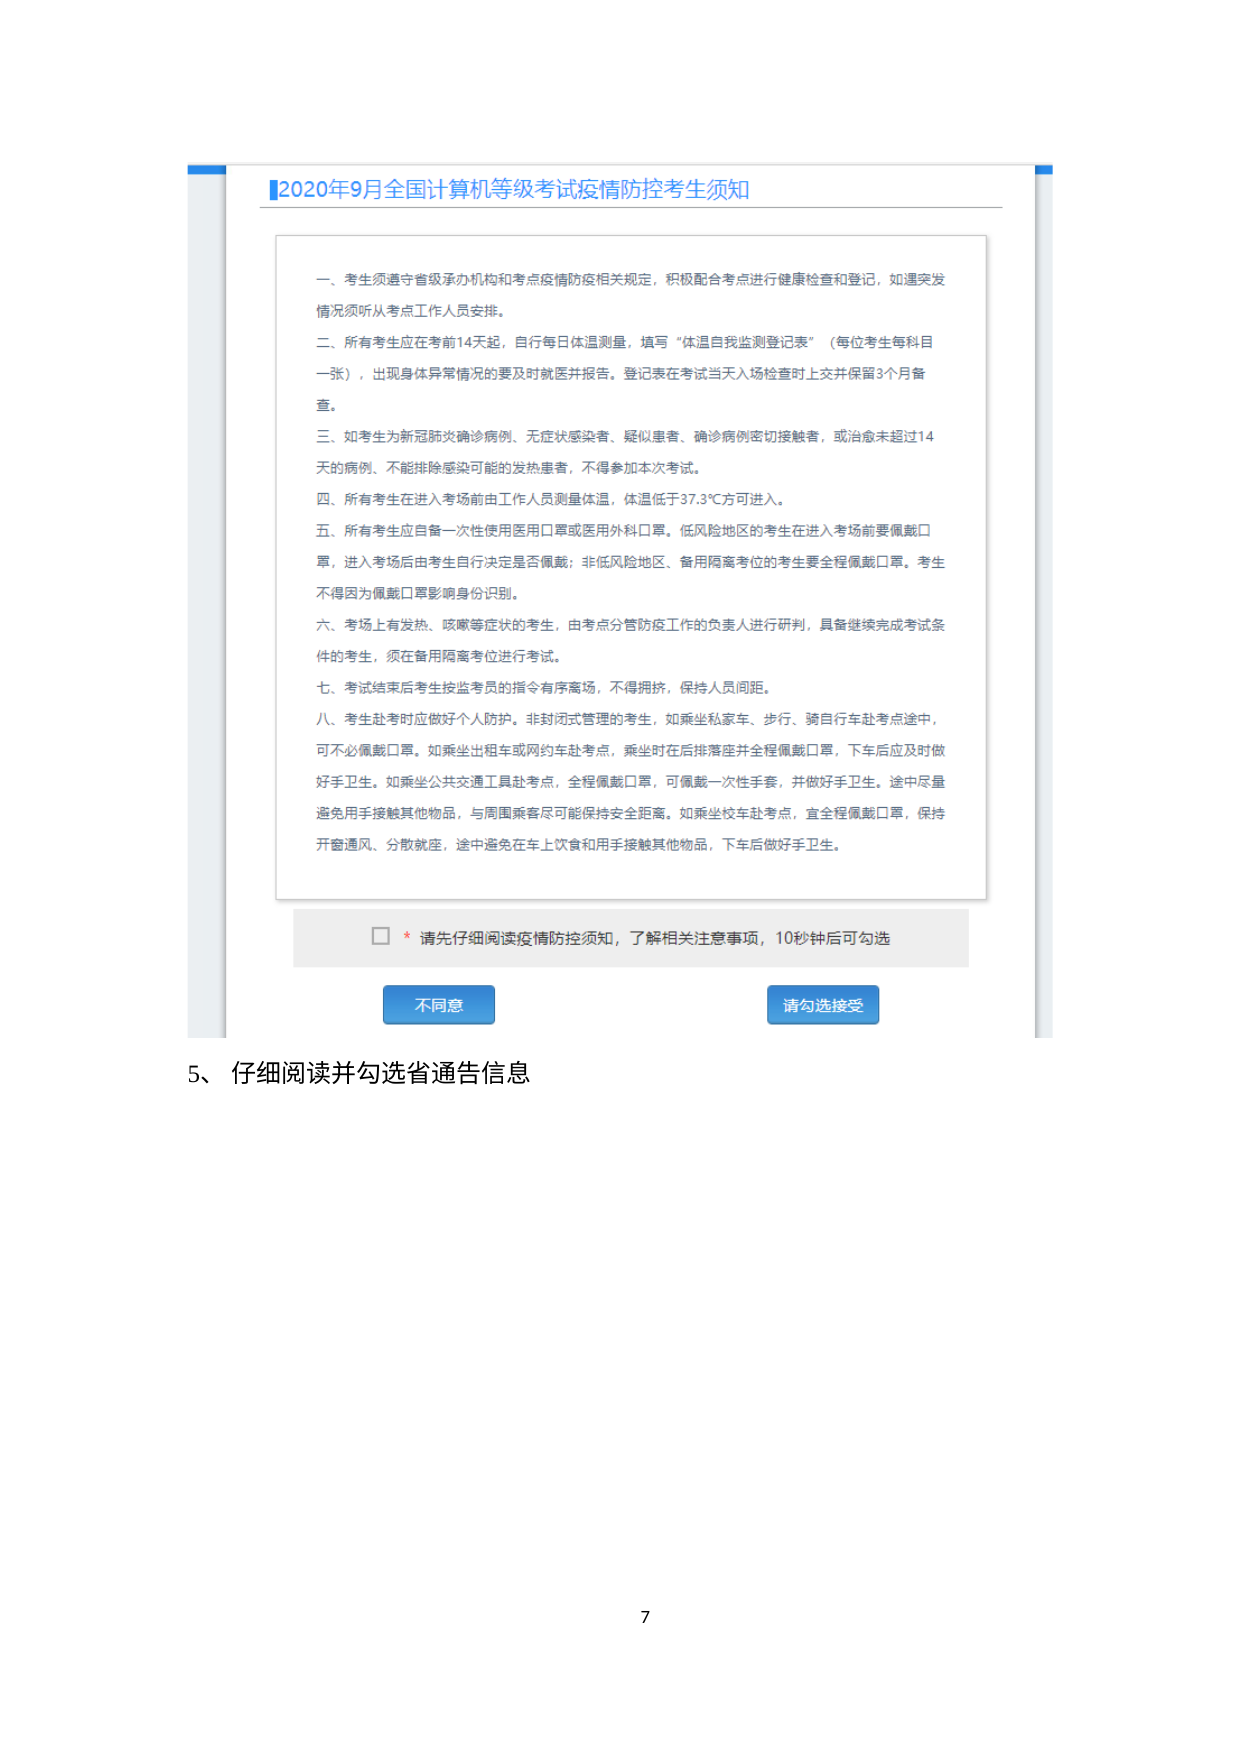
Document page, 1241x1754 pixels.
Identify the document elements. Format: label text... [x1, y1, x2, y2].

list 仔细阅读并勾选省通告信息 [187, 1039, 1053, 1104]
picture [187, 162, 1053, 1038]
